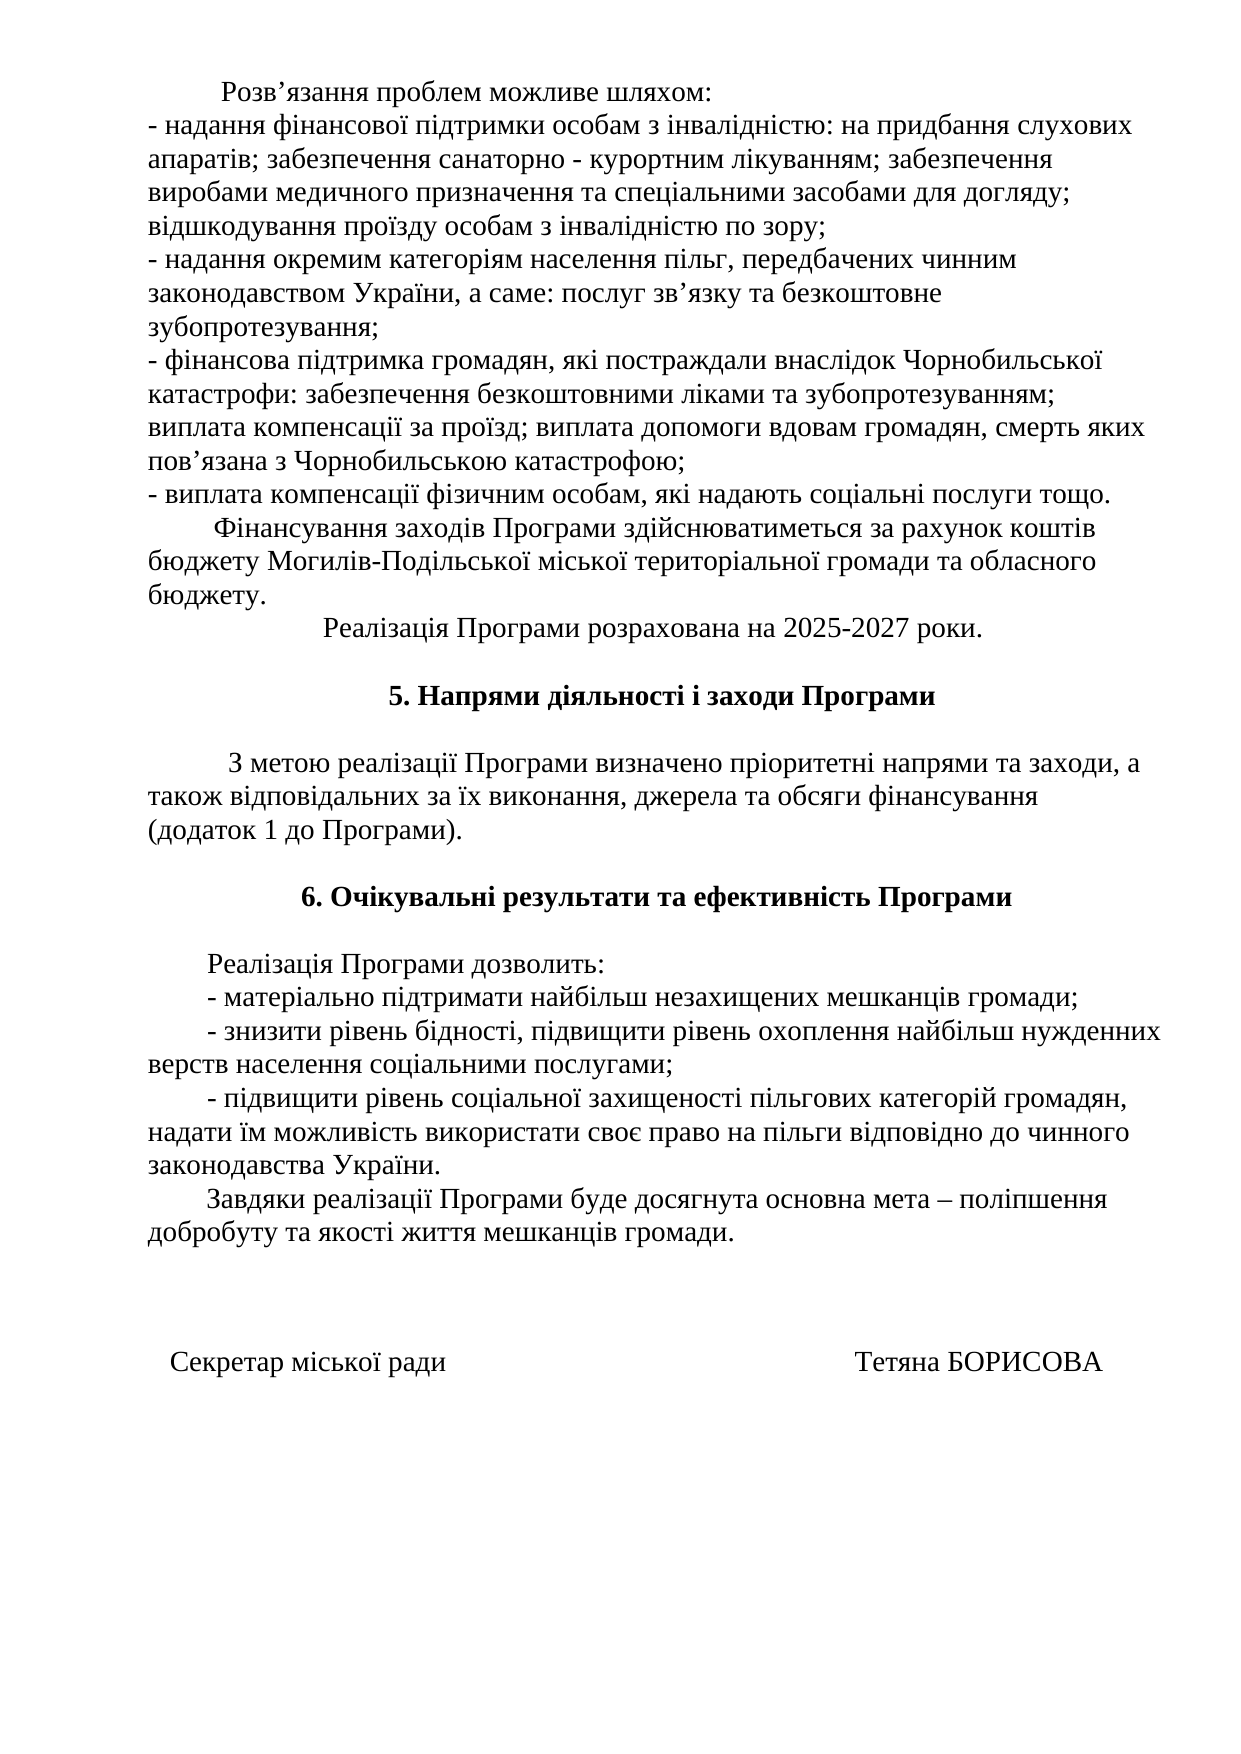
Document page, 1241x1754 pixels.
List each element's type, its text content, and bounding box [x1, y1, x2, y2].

text З метою реалізації Програми визначено пріоритетні напрями та заходи, а також відповідальних за їх виконання, джерела та обсяги фінансування [148, 745, 1167, 812]
text - матеріально підтримати найбільш незахищених мешканців громади; [148, 979, 1167, 1013]
text - фінансова підтримка громадян, які постраждали внаслідок Чорнобильської катастрофи: забезпечення безкоштовними ліками та зубопротезуванням; [148, 342, 1167, 409]
text Реалізація Програми дозволить: [148, 946, 1167, 979]
text Фінансування заходів Програми здійснюватиметься за рахунок коштів бюджету Могилів-Подільської міської територіальної громади та обласного бюджету. [148, 510, 1167, 611]
text - виплата компенсації фізичним особам, які надають соціальні послуги тощо. [148, 476, 1167, 510]
text - надання фінансової підтримки особам з інвалідністю: на придбання слухових апаратів; забезпечення санаторно - курортним лікуванням; забезпечення виробами медичного призначення та спеціальними засобами для догляду; відшкодування проїзду особам з інвалідністю по зору; [148, 107, 1167, 242]
text 5. Напрями діяльності і заходи Програми [148, 678, 1167, 711]
text Секретар міської ради Тетяна БОРИСОВА [148, 1344, 1167, 1377]
text - надання окремим категоріям населення пільг, передбачених чинним законодавством України, а саме: послуг зв’язку та безкоштовне зубопротезування; [148, 242, 1167, 342]
text - знизити рівень бідності, підвищити рівень охоплення найбільш нужденних верств населення соціальними послугами; [148, 1013, 1167, 1080]
text виплата компенсації за проїзд; виплата допомоги вдовам громадян, смерть яких пов’язана з Чорнобильською катастрофою; [148, 409, 1167, 476]
text (додаток 1 до Програми). [148, 812, 1167, 845]
text Реалізація Програми розрахована на 2025-2027 роки. [148, 611, 1167, 644]
text 6. Очікувальні результати та ефективність Програми [148, 879, 1167, 912]
text Розв’язання проблем можливе шляхом: [148, 74, 1167, 107]
text - підвищити рівень соціальної захищеності пільгових категорій громадян, надати їм можливість використати своє право на пільги відповідно до чинного законодавства України. [148, 1080, 1167, 1181]
text Завдяки реалізації Програми буде досягнута основна мета – поліпшення добробуту та якості життя мешканців громади. [148, 1181, 1167, 1248]
